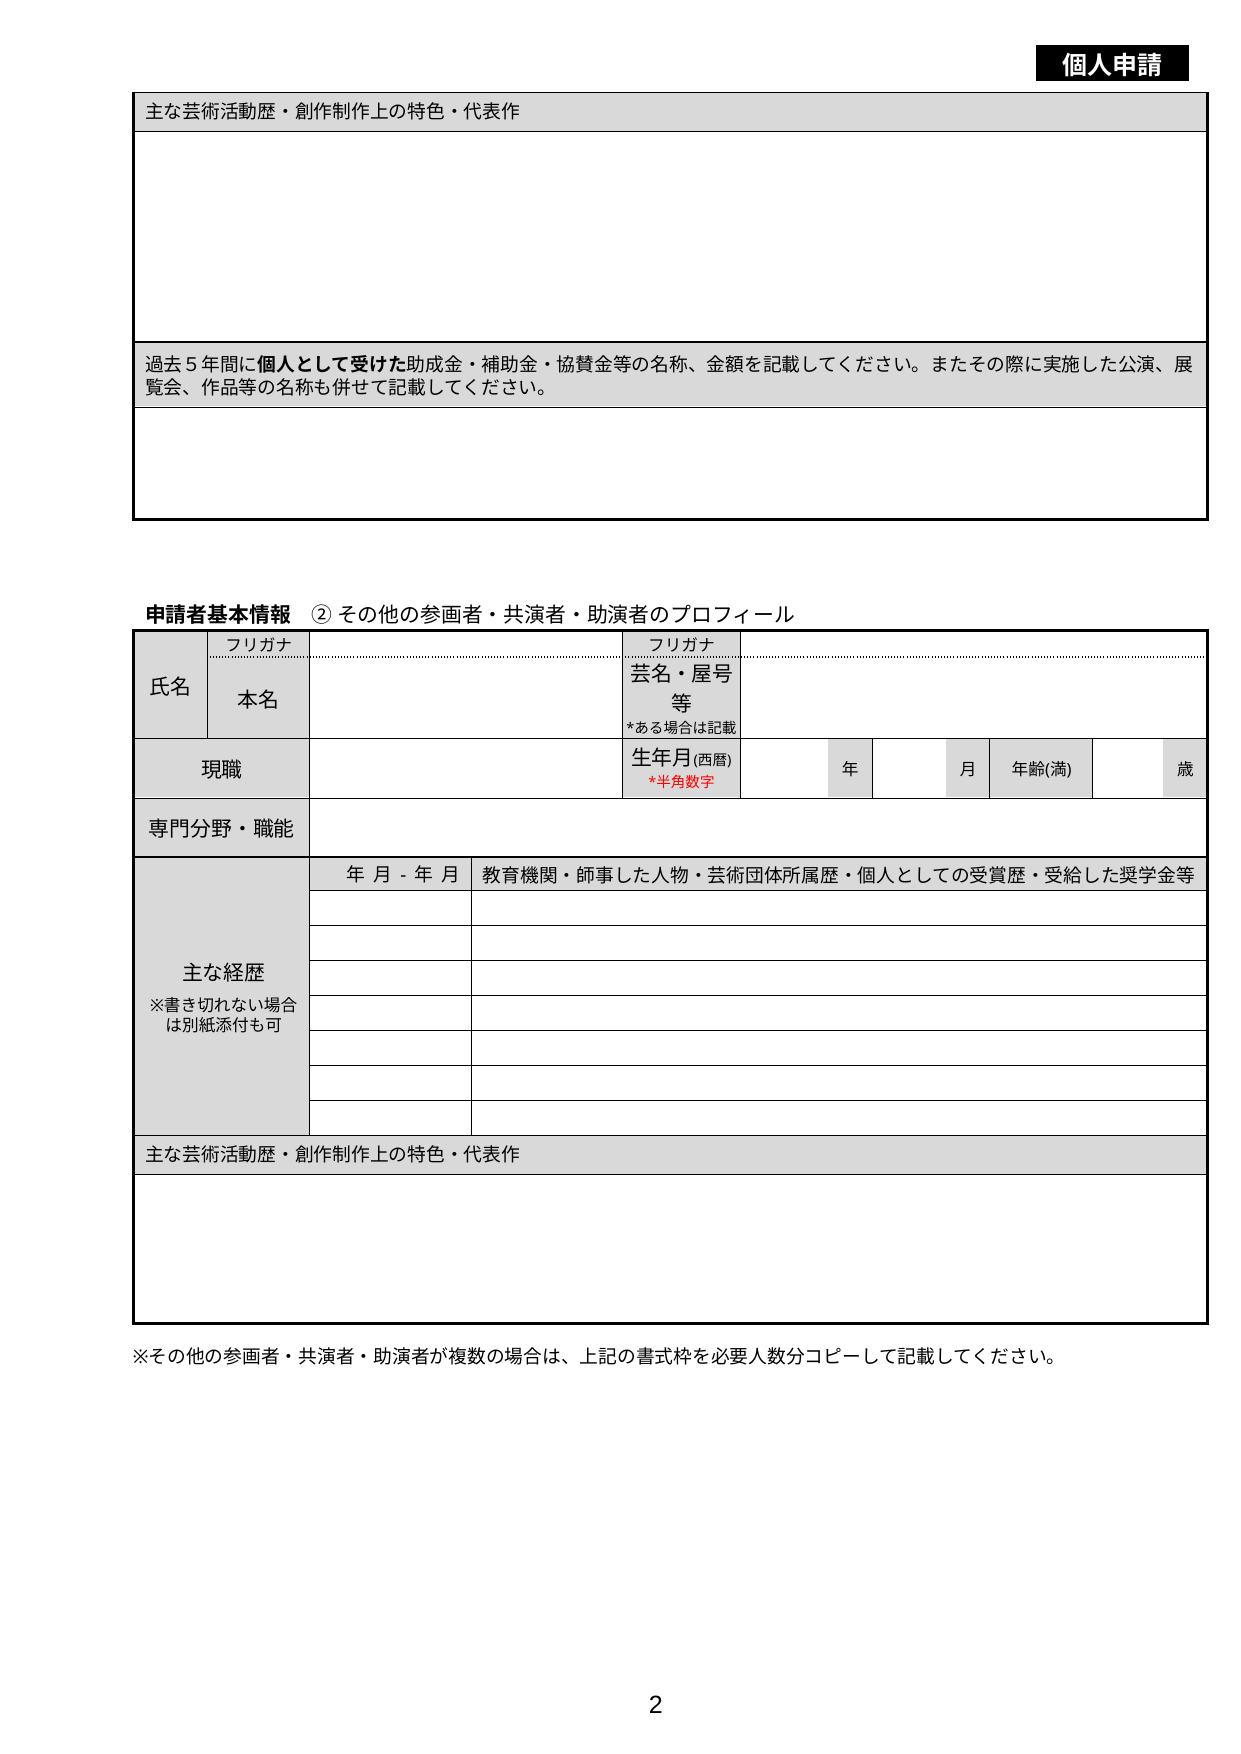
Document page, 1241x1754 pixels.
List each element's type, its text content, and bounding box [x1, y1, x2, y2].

table_cell [310, 1031, 471, 1065]
table_cell フリガナ [208, 632, 309, 656]
table_cell 過去５年間に個人として受けた助成金・補助金・協賛金等の名称、金額を記載してください。またその際に実施した公演、展覧会、作品等の名称も併せて記載してください。 [135, 343, 1206, 406]
table_cell 年 [828, 739, 872, 797]
table_cell [1093, 739, 1163, 797]
table_cell [741, 632, 1206, 656]
table_cell [741, 656, 1206, 738]
table_cell [135, 408, 1206, 518]
table_cell 年月-年月 [310, 858, 471, 890]
table_cell [310, 1066, 471, 1100]
table_cell [310, 632, 622, 656]
table_cell [135, 1175, 1206, 1322]
table_cell [472, 926, 1206, 960]
table_cell [472, 996, 1206, 1030]
table_cell [472, 961, 1206, 995]
table_cell 専門分野・職能 [135, 799, 309, 856]
table_cell [310, 1101, 471, 1135]
table_cell フリガナ [623, 632, 740, 656]
table_cell [472, 1066, 1206, 1100]
table_cell 芸名・屋号等 *ある場合は記載 [623, 656, 740, 738]
table_cell [472, 1101, 1206, 1135]
table_cell 生年月(西暦) *半角数字 [623, 739, 740, 797]
table_cell 歳 [1163, 739, 1206, 797]
table_cell 主な芸術活動歴・創作制作上の特色・代表作 [135, 1136, 1206, 1174]
table_cell [310, 891, 471, 925]
table_cell [135, 132, 1206, 341]
table_cell 主な芸術活動歴・創作制作上の特色・代表作 [135, 93, 1206, 131]
text ※その他の参画者・共演者・助演者が複数の場合は、上記の書式枠を必要人数分コピーして記載してください。 [133, 1336, 1193, 1375]
table_cell [741, 739, 828, 797]
table_cell 現職 [135, 739, 309, 797]
table_cell [310, 799, 1206, 856]
table_cell [310, 656, 622, 738]
table_cell [310, 926, 471, 960]
table_cell [310, 996, 471, 1030]
table_cell [472, 891, 1206, 925]
table_header 申請者基本情報 ② その他の参画者・共演者・助演者のプロフィール [134, 598, 1207, 629]
table_cell 主な経歴 ※書き切れない場合は別紙添付も可 [135, 858, 309, 1135]
table_cell 教育機関・師事した人物・芸術団体所属歴・個人としての受賞歴・受給した奨学金等 [472, 858, 1206, 890]
table_cell 年齢(満) [990, 739, 1092, 797]
table_cell 本名 [208, 656, 309, 738]
table_cell 氏名 [135, 632, 207, 738]
table_cell 月 [946, 739, 989, 797]
table_cell [310, 739, 622, 797]
table_cell [472, 1031, 1206, 1065]
table_cell [310, 961, 471, 995]
table_cell [873, 739, 946, 797]
